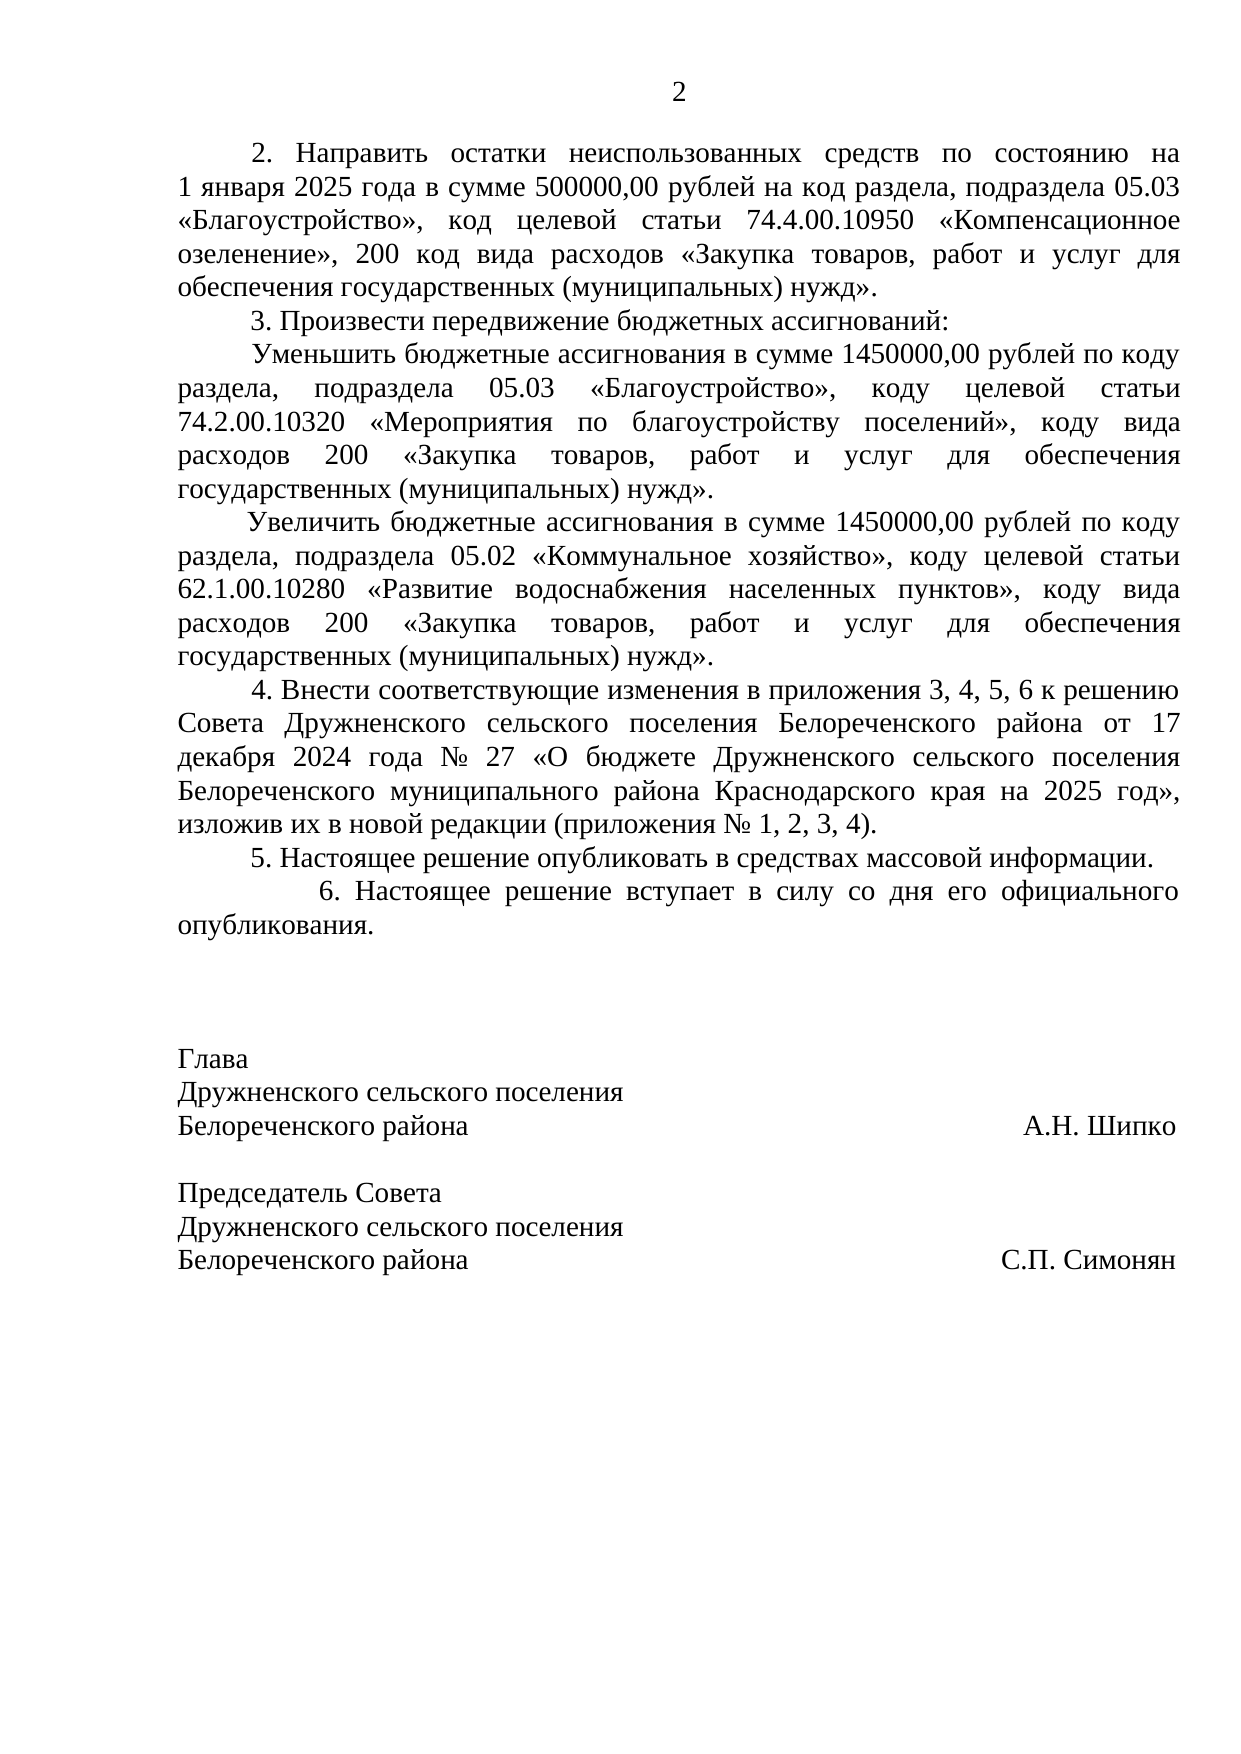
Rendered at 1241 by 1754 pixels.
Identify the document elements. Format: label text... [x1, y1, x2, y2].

text Уменьшить бюджетные ассигнования в сумме 1450000,00 рублей по коду раздела, подраздела 05.03 «Благоустройство», коду целевой статьи 74.2.00.10320 «Мероприятия по благоустройству поселений», коду вида расходов 200 «Закупка товаров, работ и услуг для обеспечения государственных (муниципальных) нужд». [177, 337, 1181, 504]
text Увеличить бюджетные ассигнования в сумме 1450000,00 рублей по коду раздела, подраздела 05.02 «Коммунальное хозяйство», коду целевой статьи 62.1.00.10280 «Развитие водоснабжения населенных пунктов», коду вида расходов 200 «Закупка товаров, работ и услуг для обеспечения государственных (муниципальных) нужд». [177, 504, 1181, 672]
text 3. Произвести передвижение бюджетных ассигнований: [177, 303, 1181, 337]
text 4. Внести соответствующие изменения в приложения 3, 4, 5, 6 к решению Совета Дружненского сельского поселения Белореченского района от 17 декабря 2024 года № 27 «О бюджете Дружненского сельского поселения Белореченского муниципального района Краснодарского края на 2025 год», изложив их в новой редакции (приложения № 1, 2, 3, 4). [177, 672, 1181, 840]
text Дружненского сельского поселения [177, 1074, 1181, 1108]
text 2. Направить остатки неиспользованных средств по состоянию на 1 января 2025 года в сумме 500000,00 рублей на код раздела, подраздела 05.03 «Благоустройство», код целевой статьи 74.4.00.10950 «Компенсационное озеленение», 200 код вида расходов «Закупка товаров, работ и услуг для обеспечения государственных (муниципальных) нужд». [177, 135, 1181, 303]
text 5. Настоящее решение опубликовать в средствах массовой информации. [177, 840, 1181, 873]
text Белореченского района А.Н. Шипко [177, 1108, 1181, 1142]
text Белореченского района С.П. Симонян [177, 1242, 1181, 1276]
text 6. Настоящее решение вступает в силу со дня его официального опубликования. [177, 873, 1181, 940]
text Председатель Совета [177, 1175, 1181, 1209]
text Дружненского сельского поселения [177, 1209, 1181, 1242]
text Глава [177, 1041, 1181, 1074]
